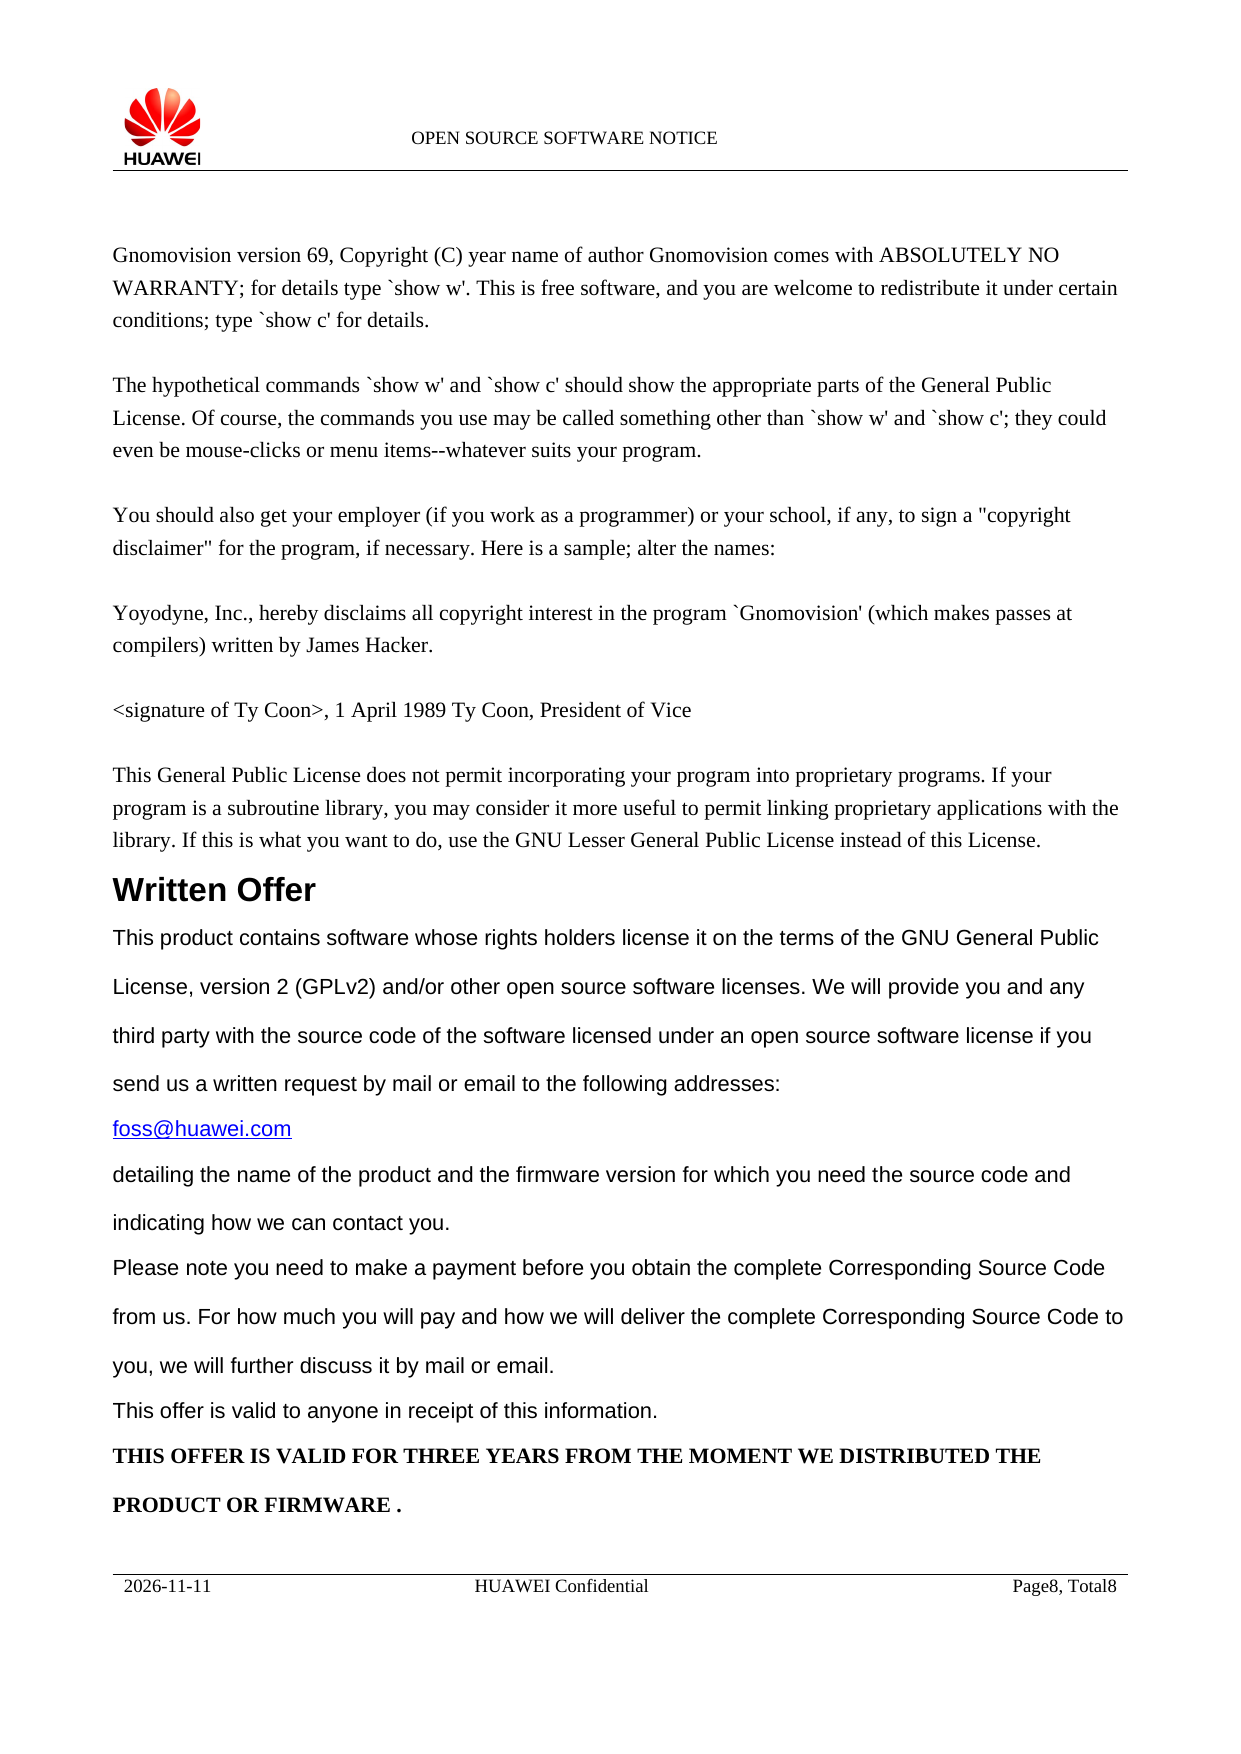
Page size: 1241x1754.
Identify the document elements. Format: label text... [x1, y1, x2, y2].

picture [124, 88, 201, 165]
text This product contains software whose rights holders license it on the terms of the GNU General Public License, version 2 (GPLv2) and/or other open source software licenses. We will provide you and any third party with the source code of the software licensed under an open source software license if you send us a written request by mail or email to the following addresses: [112, 921, 1128, 1100]
text foss@huawei.com [112, 1113, 1128, 1145]
text Written Offer [112, 856, 1128, 921]
text Please note you need to make a payment before you obtain the complete Corresponding Source Code from us. For how much you will pay and how we will deliver the complete Corresponding Source Code to you, we will further discuss it by mail or email. [112, 1252, 1128, 1382]
text detailing the name of the product and the firmware version for which you need the source code and indicating how we can contact you. [112, 1158, 1128, 1239]
text This offer is valid for three years from the moment we distributed the product or firmware . [112, 1439, 1128, 1521]
text This offer is valid to anyone in receipt of this information. [112, 1394, 1128, 1427]
